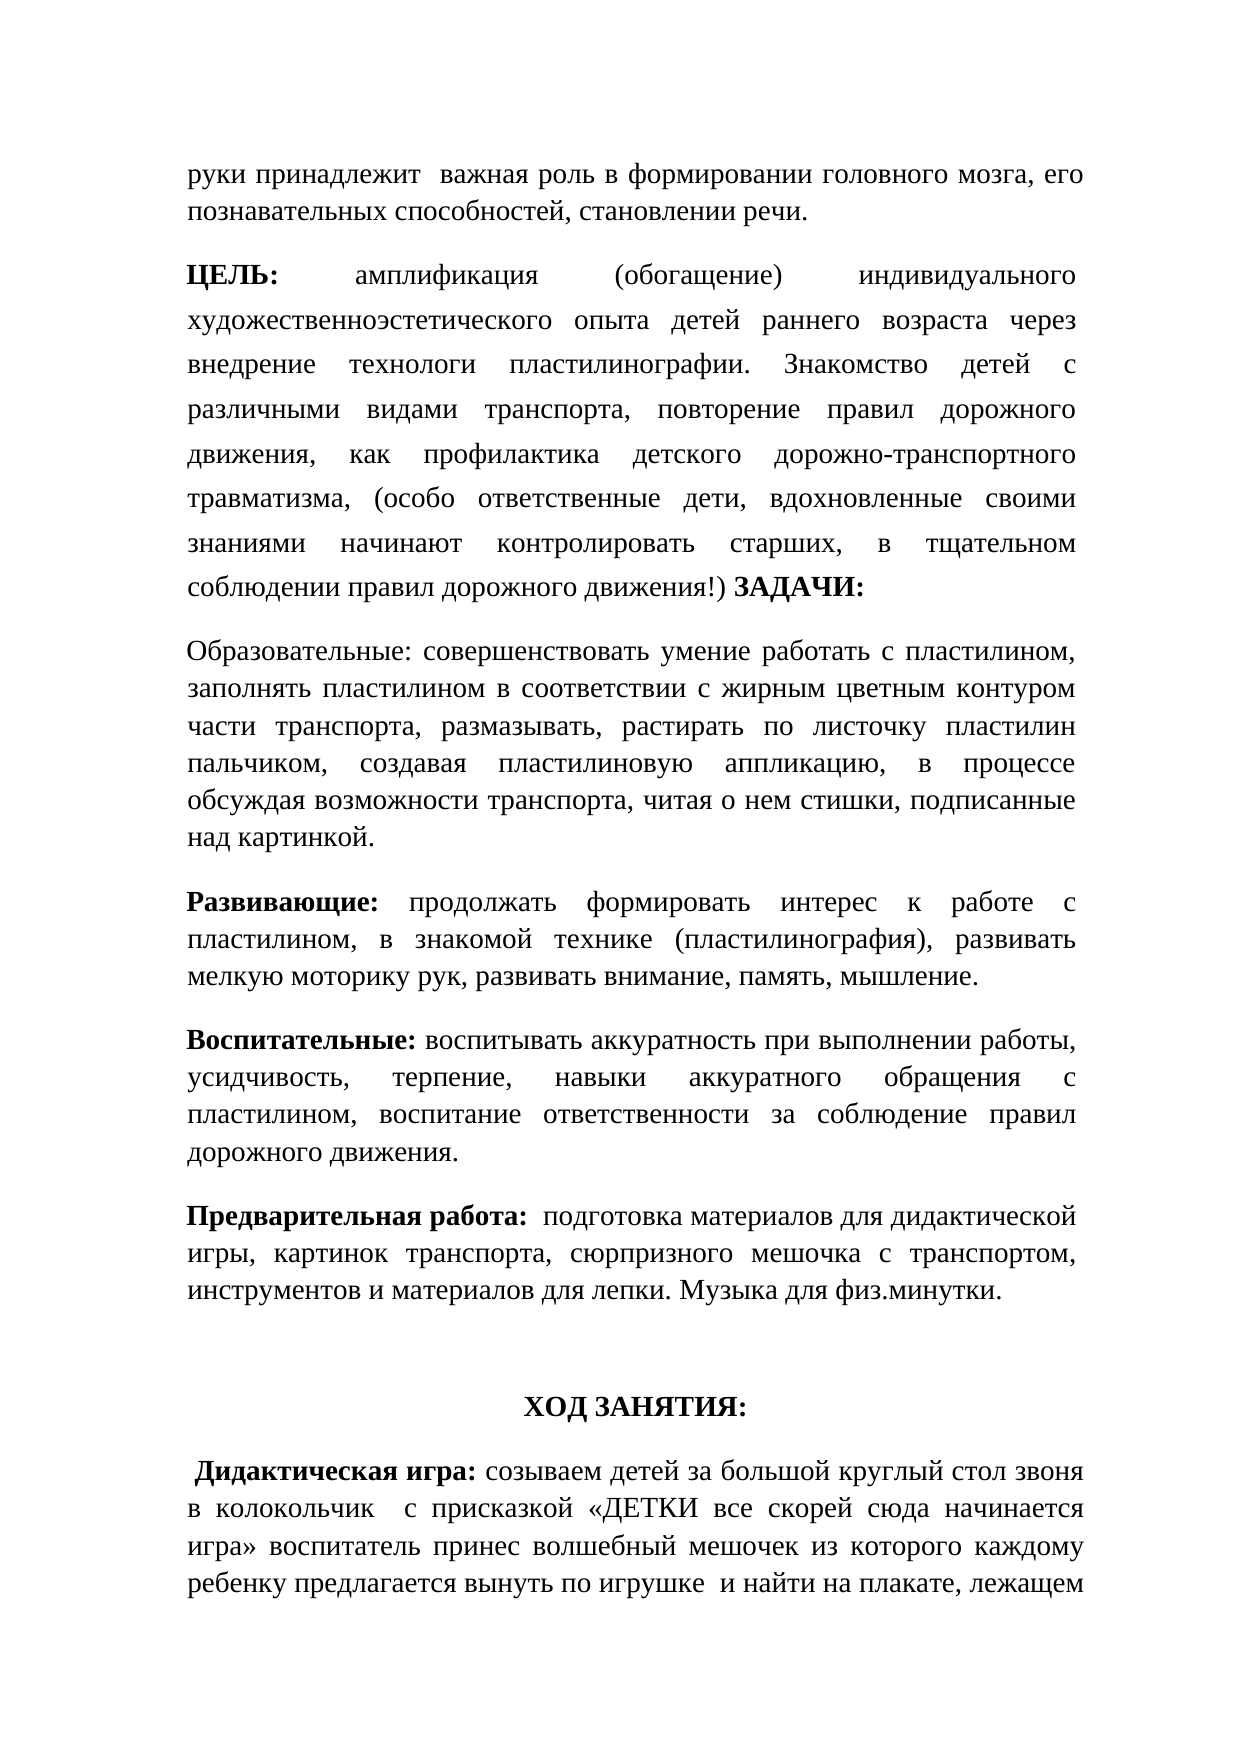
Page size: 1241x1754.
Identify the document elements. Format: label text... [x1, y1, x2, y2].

text Предварительная работа: подготовка материалов для дидактической игры, картинок транспорта, сюрпризного мешочка с транспортом, инструментов и материалов для лепки. Музыка для физ.минутки. [186, 1198, 1077, 1306]
text ХОД ЗАНЯТИЯ: [187, 1389, 1083, 1423]
text Образовательные: совершенствовать умение работать с пластилином, заполнять пластилином в соответствии с жирным цветным контуром части транспорта, размазывать, растирать по листочку пластилин пальчиком, создавая пластилиновую аппликацию, в процессе обсуждая возможности транспорта, читая о нем стишки, подписанные над картинкой. [186, 633, 1076, 853]
text Воспитательные: воспитывать аккуратность при выполнении работы, усидчивость, терпение, навыки аккуратного обращения с пластилином, воспитание ответственности за соблюдение правил дорожного движения. [186, 1022, 1077, 1167]
text ЦЕЛЬ: амплификация (обогащение) индивидуального художественноэстетического опыта детей раннего возраста через внедрение технологи пластилинографии. Знакомство детей с различными видами транспорта, повторение правил дорожного движения, как профилактика детского дорожно-транспортного травматизма, (особо ответственные дети, вдохновленные своими знаниями начинают контролировать старших, в тщательном соблюдении правил дорожного движения!) ЗАДАЧИ: [186, 257, 1077, 603]
text Развивающие: продолжать формировать интерес к работе с пластилином, в знакомой технике (пластилинография), развивать мелкую моторику рук, развивать внимание, память, мышление. [186, 884, 1077, 992]
